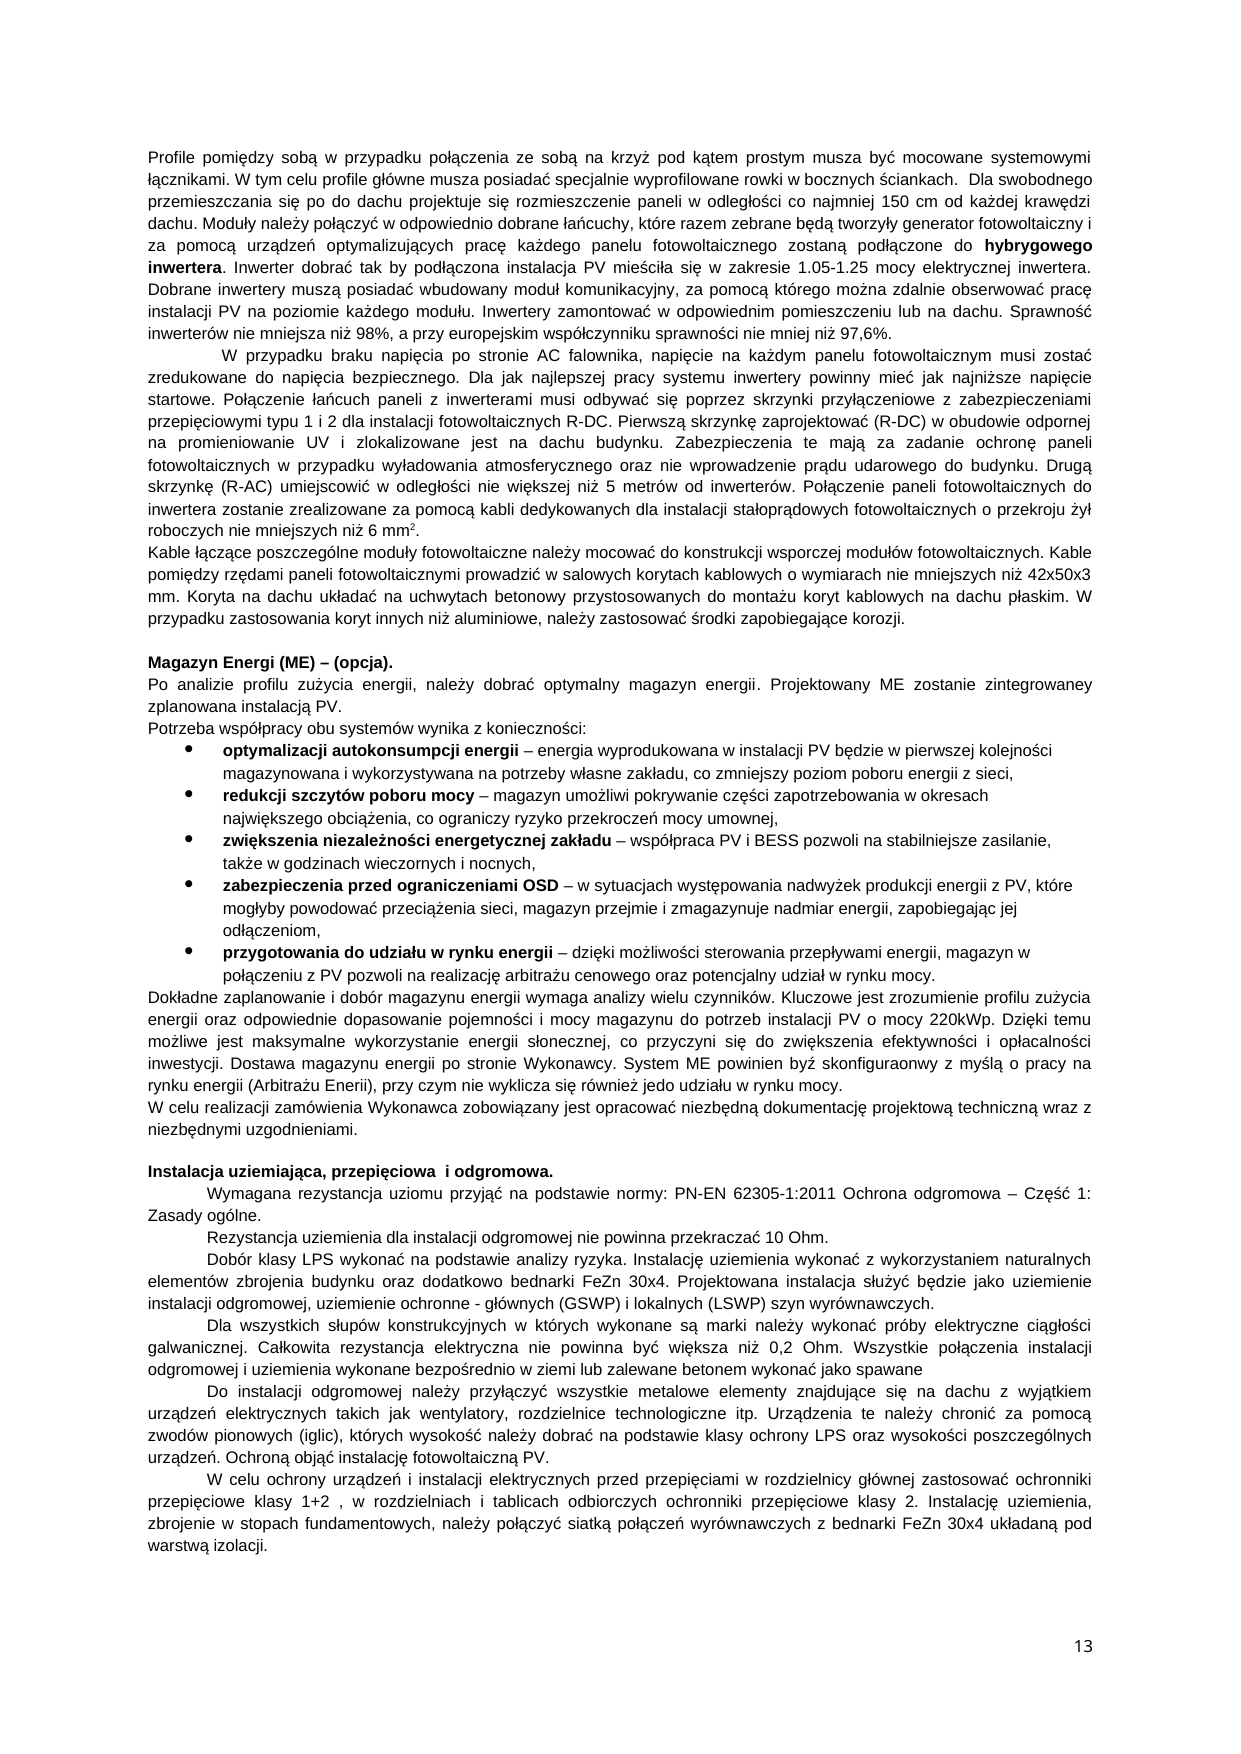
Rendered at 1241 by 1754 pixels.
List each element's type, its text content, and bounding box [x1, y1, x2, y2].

text Po analizie profilu zużycia energii, należy dobrać optymalny magazyn energii. Projektowany ME zostanie zintegrowaney zplanowana instalacją PV. [148, 675, 1093, 716]
text Do instalacji odgromowej należy przyłączyć wszystkie metalowe elementy znajdujące się na dachu z wyjątkiem urządzeń elektrycznych takich jak wentylatory, rozdzielnice technologiczne itp. Urządzenia te należy chronić za pomocą zwodów pionowych (iglic), których wysokość należy dobrać na podstawie klasy ochrony LPS oraz wysokości poszczególnych urządzeń. Ochroną objąć instalację fotowoltaiczną PV. [148, 1382, 1093, 1467]
text W celu realizacji zamówienia Wykonawca zobowiązany jest opracować niezbędną dokumentację projektową techniczną wraz z niezbędnymi uzgodnieniami. [148, 1097, 1093, 1138]
text Rezystancja uziemienia dla instalacji odgromowej nie powinna przekraczać 10 Ohm. [148, 1228, 1093, 1247]
text Potrzeba współpracy obu systemów wynika z konieczności: [148, 719, 1093, 738]
text Wymagana rezystancja uziomu przyjąć na podstawie normy: PN-EN 62305-1:2011 Ochrona odgromowa – Część 1: Zasady ogólne. [148, 1184, 1093, 1225]
text Dla wszystkich słupów konstrukcyjnych w których wykonane są marki należy wykonać próby elektryczne ciągłości galwanicznej. Całkowita rezystancja elektryczna nie powinna być większa niż 0,2 Ohm. Wszystkie połączenia instalacji odgromowej i uziemienia wykonane bezpośrednio w ziemi lub zalewane betonem wykonać jako spawane [148, 1316, 1093, 1379]
list przygotowania do udziału w rynku energii – dzięki możliwości sterowania przepływami energii, magazyn w połączeniu z PV pozwoli na realizację arbitrażu cenowego oraz potencjalny udział w rynku mocy. [185, 943, 1093, 985]
text Dokładne zaplanowanie i dobór magazynu energii wymaga analizy wielu czynników. Kluczowe jest zrozumienie profilu zużycia energii oraz odpowiednie dopasowanie pojemności i mocy magazynu do potrzeb instalacji PV o mocy 220kWp. Dzięki temu możliwe jest maksymalne wykorzystanie energii słonecznej, co przyczyni się do zwiększenia efektywności i opłacalności inwestycji. Dostawa magazynu energii po stronie Wykonawcy. System ME powinien byź skonfiguraonwy z myślą o pracy na rynku energii (Arbitrażu Enerii), przy czym nie wyklicza się również jedo udziału w rynku mocy. [148, 987, 1093, 1094]
text W celu ochrony urządzeń i instalacji elektrycznych przed przepięciami w rozdzielnicy głównej zastosować ochronniki przepięciowe klasy 1+2 , w rozdzielniach i tablicach odbiorczych ochronniki przepięciowe klasy 2. Instalację uziemienia, zbrojenie w stopach fundamentowych, należy połączyć siatką połączeń wyrównawczych z bednarki FeZn 30x4 układaną pod warstwą izolacji. [148, 1470, 1093, 1555]
text W przypadku braku napięcia po stronie AC falownika, napięcie na każdym panelu fotowoltaicznym musi zostać zredukowane do napięcia bezpiecznego. Dla jak najlepszej pracy systemu inwertery powinny mieć jak najniższe napięcie startowe. Połączenie łańcuch paneli z inwerterami musi odbywać się poprzez skrzynki przyłączeniowe z zabezpieczeniami przepięciowymi typu 1 i 2 dla instalacji fotowoltaicznych R-DC. Pierwszą skrzynkę zaprojektować (R-DC) w obudowie odpornej na promieniowanie UV i zlokalizowane jest na dachu budynku. Zabezpieczenia te mają za zadanie ochronę paneli fotowoltaicznych w przypadku wyładowania atmosferycznego oraz nie wprowadzenie prądu udarowego do budynku. Drugą skrzynkę (R-AC) umiejscowić w odległości nie większej niż 5 metrów od inwerterów. Połączenie paneli fotowoltaicznych do inwertera zostanie zrealizowane za pomocą kabli dedykowanych dla instalacji stałoprądowych fotowoltaicznych o przekroju żył roboczych nie mniejszych niż 6 mm2. [148, 345, 1093, 540]
subtitle Instalacja uziemiająca, przepięciowa i odgromowa. [148, 1162, 1093, 1181]
list zwiększenia niezależności energetycznej zakładu – współpraca PV i BESS pozwoli na stabilniejsze zasilanie, także w godzinach wieczornych i nocnych, [185, 831, 1093, 873]
text Magazyn Energi (ME) – (opcja). [148, 653, 1093, 672]
text Dobór klasy LPS wykonać na podstawie analizy ryzyka. Instalację uziemienia wykonać z wykorzystaniem naturalnych elementów zbrojenia budynku oraz dodatkowo bednarki FeZn 30x4. Projektowana instalacja służyć będzie jako uziemienie instalacji odgromowej, uziemienie ochronne - głównych (GSWP) i lokalnych (LSWP) szyn wyrównawczych. [148, 1250, 1093, 1313]
list redukcji szczytów poboru mocy – magazyn umożliwi pokrywanie części zapotrzebowania w okresach największego obciążenia, co ograniczy ryzyko przekroczeń mocy umownej, [185, 786, 1093, 828]
text Profile pomiędzy sobą w przypadku połączenia ze sobą na krzyż pod kątem prostym musza być mocowane systemowymi łącznikami. W tym celu profile główne musza posiadać specjalnie wyprofilowane rowki w bocznych ściankach. Dla swobodnego przemieszczania się po do dachu projektuje się rozmieszczenie paneli w odległości co najmniej 150 cm od każdej krawędzi dachu. Moduły należy połączyć w odpowiednio dobrane łańcuchy, które razem zebrane będą tworzyły generator fotowoltaiczny i za pomocą urządzeń optymalizujących pracę każdego panelu fotowoltaicznego zostaną podłączone do hybrygowego inwertera. Inwerter dobrać tak by podłączona instalacja PV mieściła się w zakresie 1.05-1.25 mocy elektrycznej inwertera. Dobrane inwertery muszą posiadać wbudowany moduł komunikacyjny, za pomocą którego można zdalnie obserwować pracę instalacji PV na poziomie każdego modułu. Inwertery zamontować w odpowiednim pomieszczeniu lub na dachu. Sprawność inwerterów nie mniejsza niż 98%, a przy europejskim współczynniku sprawności nie mniej niż 97,6%. [148, 148, 1093, 343]
list optymalizacji autokonsumpcji energii – energia wyprodukowana w instalacji PV będzie w pierwszej kolejności magazynowana i wykorzystywana na potrzeby własne zakładu, co zmniejszy poziom poboru energii z sieci, [185, 741, 1093, 783]
list zabezpieczenia przed ograniczeniami OSD – w sytuacjach występowania nadwyżek produkcji energii z PV, które mogłyby powodować przeciążenia sieci, magazyn przejmie i zmagazynuje nadmiar energii, zapobiegając jej odłączeniom, [185, 876, 1093, 940]
text Kable łączące poszczególne moduły fotowoltaiczne należy mocować do konstrukcji wsporczej modułów fotowoltaicznych. Kable pomiędzy rzędami paneli fotowoltaicznymi prowadzić w salowych korytach kablowych o wymiarach nie mniejszych niż 42x50x3 mm. Koryta na dachu układać na uchwytach betonowy przystosowanych do montażu koryt kablowych na dachu płaskim. W przypadku zastosowania koryt innych niż aluminiowe, należy zastosować środki zapobiegające korozji. [148, 543, 1093, 628]
